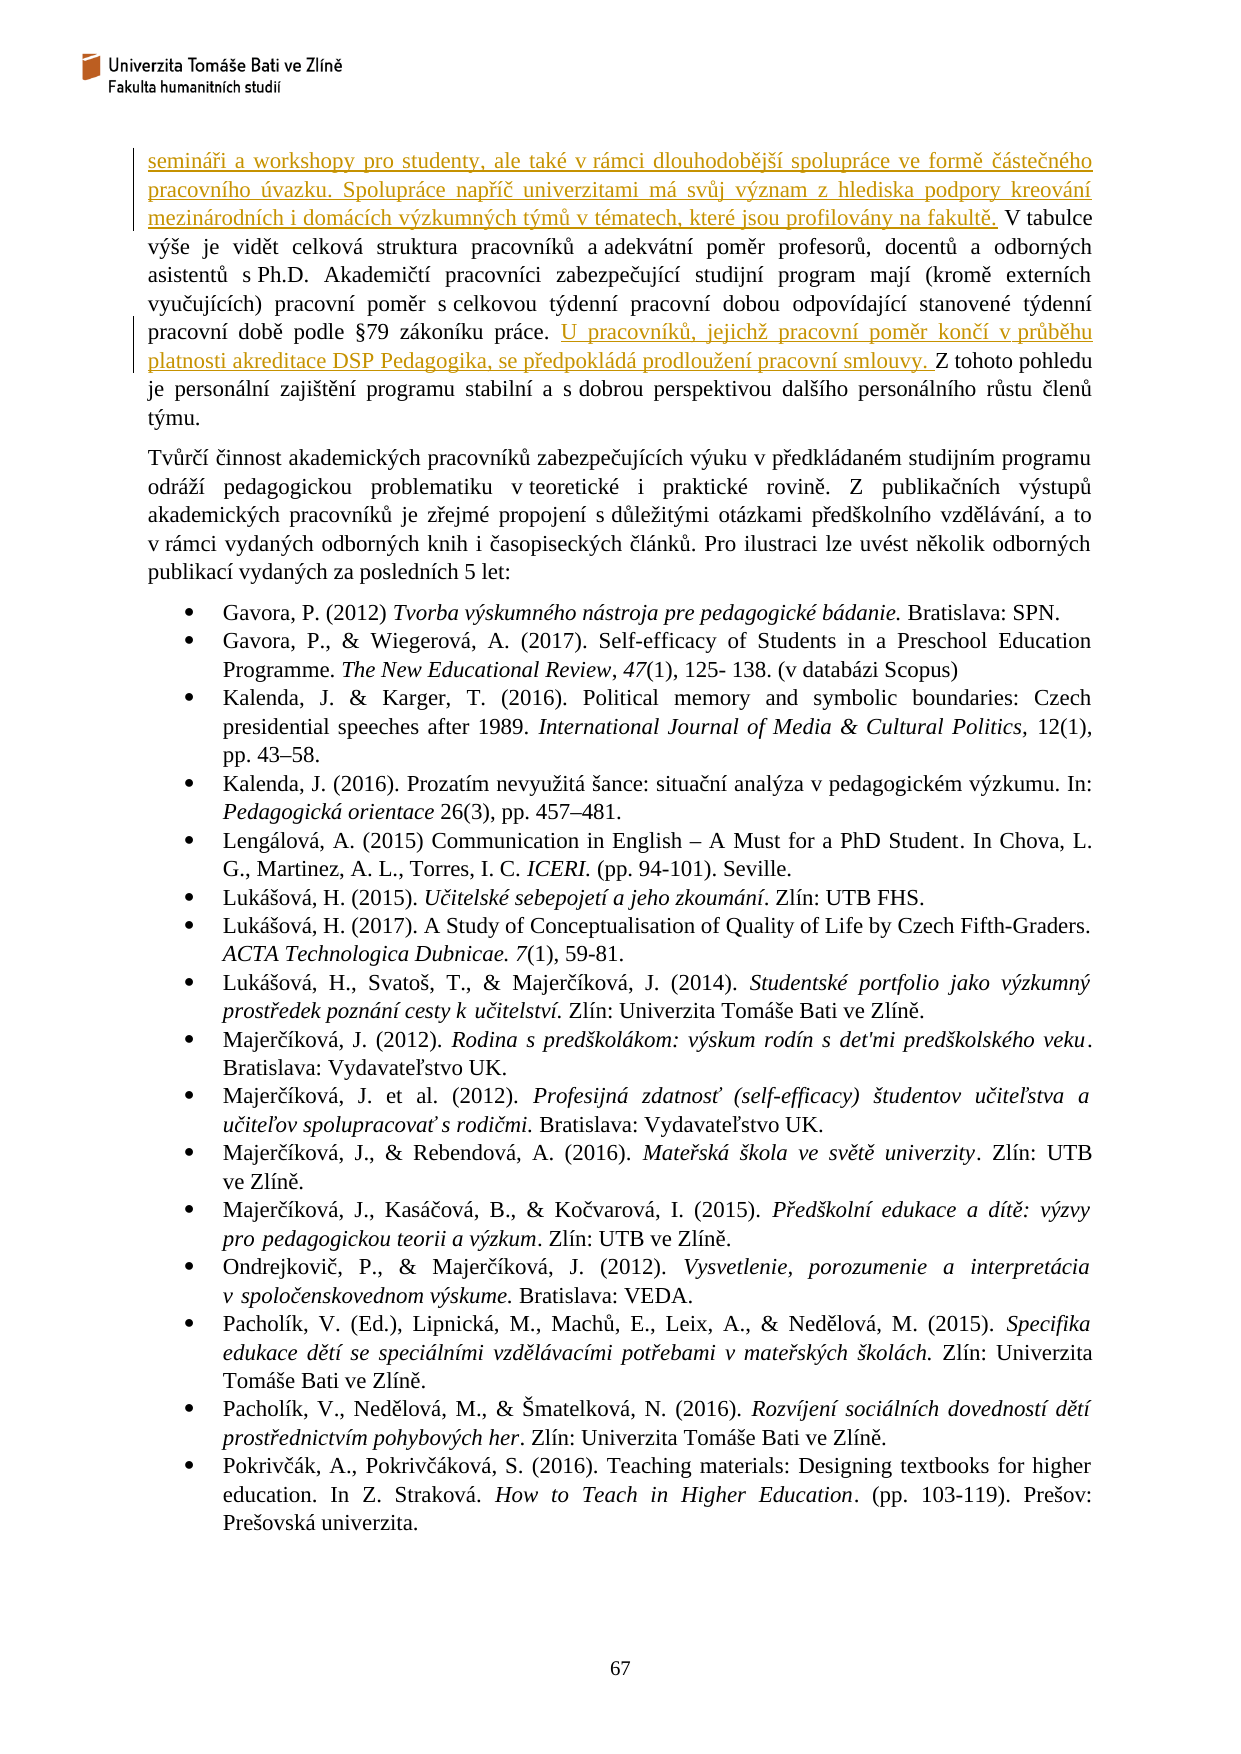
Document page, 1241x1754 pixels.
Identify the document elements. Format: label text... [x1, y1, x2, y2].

list Kalenda, J. & Karger, T. (2016). Political memory and symbolic boundaries: Czech presidential speeches after 1989. International Journal of Media & Cultural Politics, 12(1), pp. 43–58. [185, 684, 1093, 768]
text Tvůrčí činnost akademických pracovníků zabezpečujících výuku v předkládaném studijním programu odráží pedagogickou problematiku v teoretické i praktické rovině. Z publikačních výstupů akademických pracovníků je zřejmé propojení s důležitými otázkami předškolního vzdělávání, a to v rámci vydaných odborných knih i časopiseckých článků. Pro ilustraci lze uvést několik odborných publikací vydaných za posledních 5 let: [148, 444, 1093, 584]
list Lengálová, A. (2015) Communication in English – A Must for a PhD Student. In Chova, L. G., Martinez, A. L., Torres, I. C. ICERI. (pp. 94-101). Seville. [185, 827, 1093, 881]
list Pacholík, V., Nedělová, M., & Šmatelková, N. (2016). Rozvíjení sociálních dovedností dětí prostřednictvím pohybových her. Zlín: Univerzita Tomáše Bati ve Zlíně. [185, 1395, 1093, 1450]
list Gavora, P. (2012) Tvorba výskumného nástroja pre pedagogické bádanie. Bratislava: SPN. [185, 599, 1093, 626]
list Lukášová, H. (2015). Učitelské sebepojetí a jeho zkoumání. Zlín: UTB FHS. [185, 883, 1093, 910]
list Pacholík, V. (Ed.), Lipnická, M., Machů, E., Leix, A., & Nedělová, M. (2015). Specifika edukace dětí se speciálními vzdělávacími potřebami v mateřských školách. Zlín: Univerzita Tomáše Bati ve Zlíně. [185, 1310, 1093, 1393]
list Lukášová, H., Svatoš, T., & Majerčíková, J. (2014). Studentské portfolio jako výzkumný prostředek poznání cesty k učitelství. Zlín: Univerzita Tomáše Bati ve Zlíně. [185, 969, 1093, 1024]
list Gavora, P., & Wiegerová, A. (2017). Self-efficacy of Students in a Preschool Education Programme. The New Educational Review, 47(1), 125- 138. (v databázi Scopus) [185, 628, 1093, 682]
list Kalenda, J. (2016). Prozatím nevyužitá šance: situační analýza v pedagogickém výzkumu. In: Pedagogická orientace 26(3), pp. 457–481. [185, 770, 1093, 824]
list Majerčíková, J., Kasáčová, B., & Kočvarová, I. (2015). Předškolní edukace a dítě: výzvy pro pedagogickou teorii a výzkum. Zlín: UTB ve Zlíně. [185, 1196, 1093, 1251]
list Majerčíková, J. (2012). Rodina s predškolákom: výskum rodín s det'mi predškolského veku. Bratislava: Vydavateľstvo UK. [185, 1026, 1093, 1081]
list Lukášová, H. (2017). A Study of Conceptualisation of Quality of Life by Czech Fifth-Graders. ACTA Technologica Dubnicae. 7(1), 59-81. [185, 912, 1093, 967]
list Pokrivčák, A., Pokrivčáková, S. (2016). Teaching materials: Designing textbooks for higher education. In Z. Straková. How to Teach in Higher Education. (pp. 103-119). Prešov: Prešovská univerzita. [185, 1452, 1093, 1536]
list Ondrejkovič, P., & Majerčíková, J. (2012). Vysvetlenie, porozumenie a interpretácia v spoločenskovednom výskume. Bratislava: VEDA. [185, 1253, 1093, 1308]
picture [57, 36, 368, 110]
list Majerčíková, J., & Rebendová, A. (2016). Mateřská škola ve světě univerzity. Zlín: UTB ve Zlíně. [185, 1139, 1093, 1194]
list Majerčíková, J. et al. (2012). Profesijná zdatnosť (self-efficacy) študentov učiteľstva a učiteľov spolupracovať s rodičmi. Bratislava: Vydavateľstvo UK. [185, 1083, 1093, 1137]
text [148, 148, 1093, 170]
